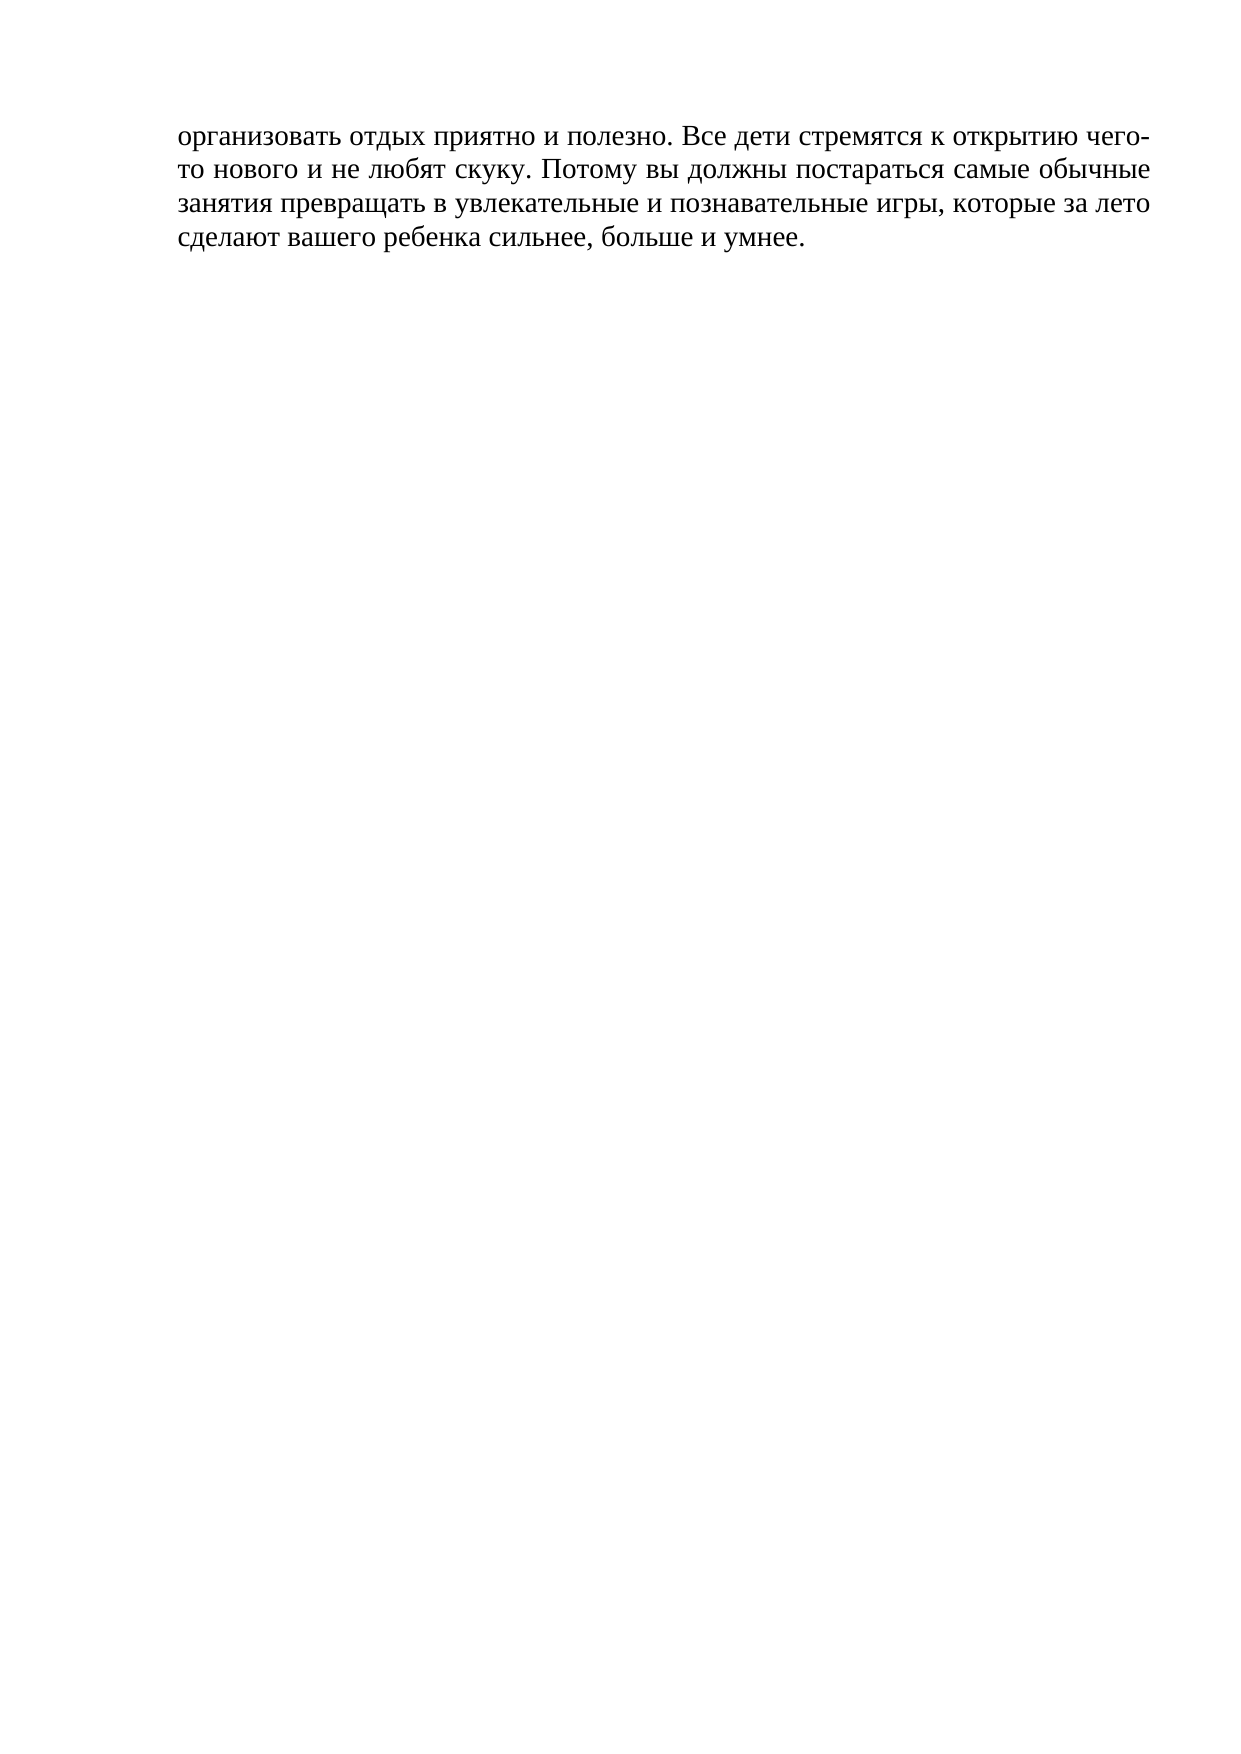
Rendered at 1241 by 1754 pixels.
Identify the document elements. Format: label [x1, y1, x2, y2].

text [177, 118, 1152, 252]
